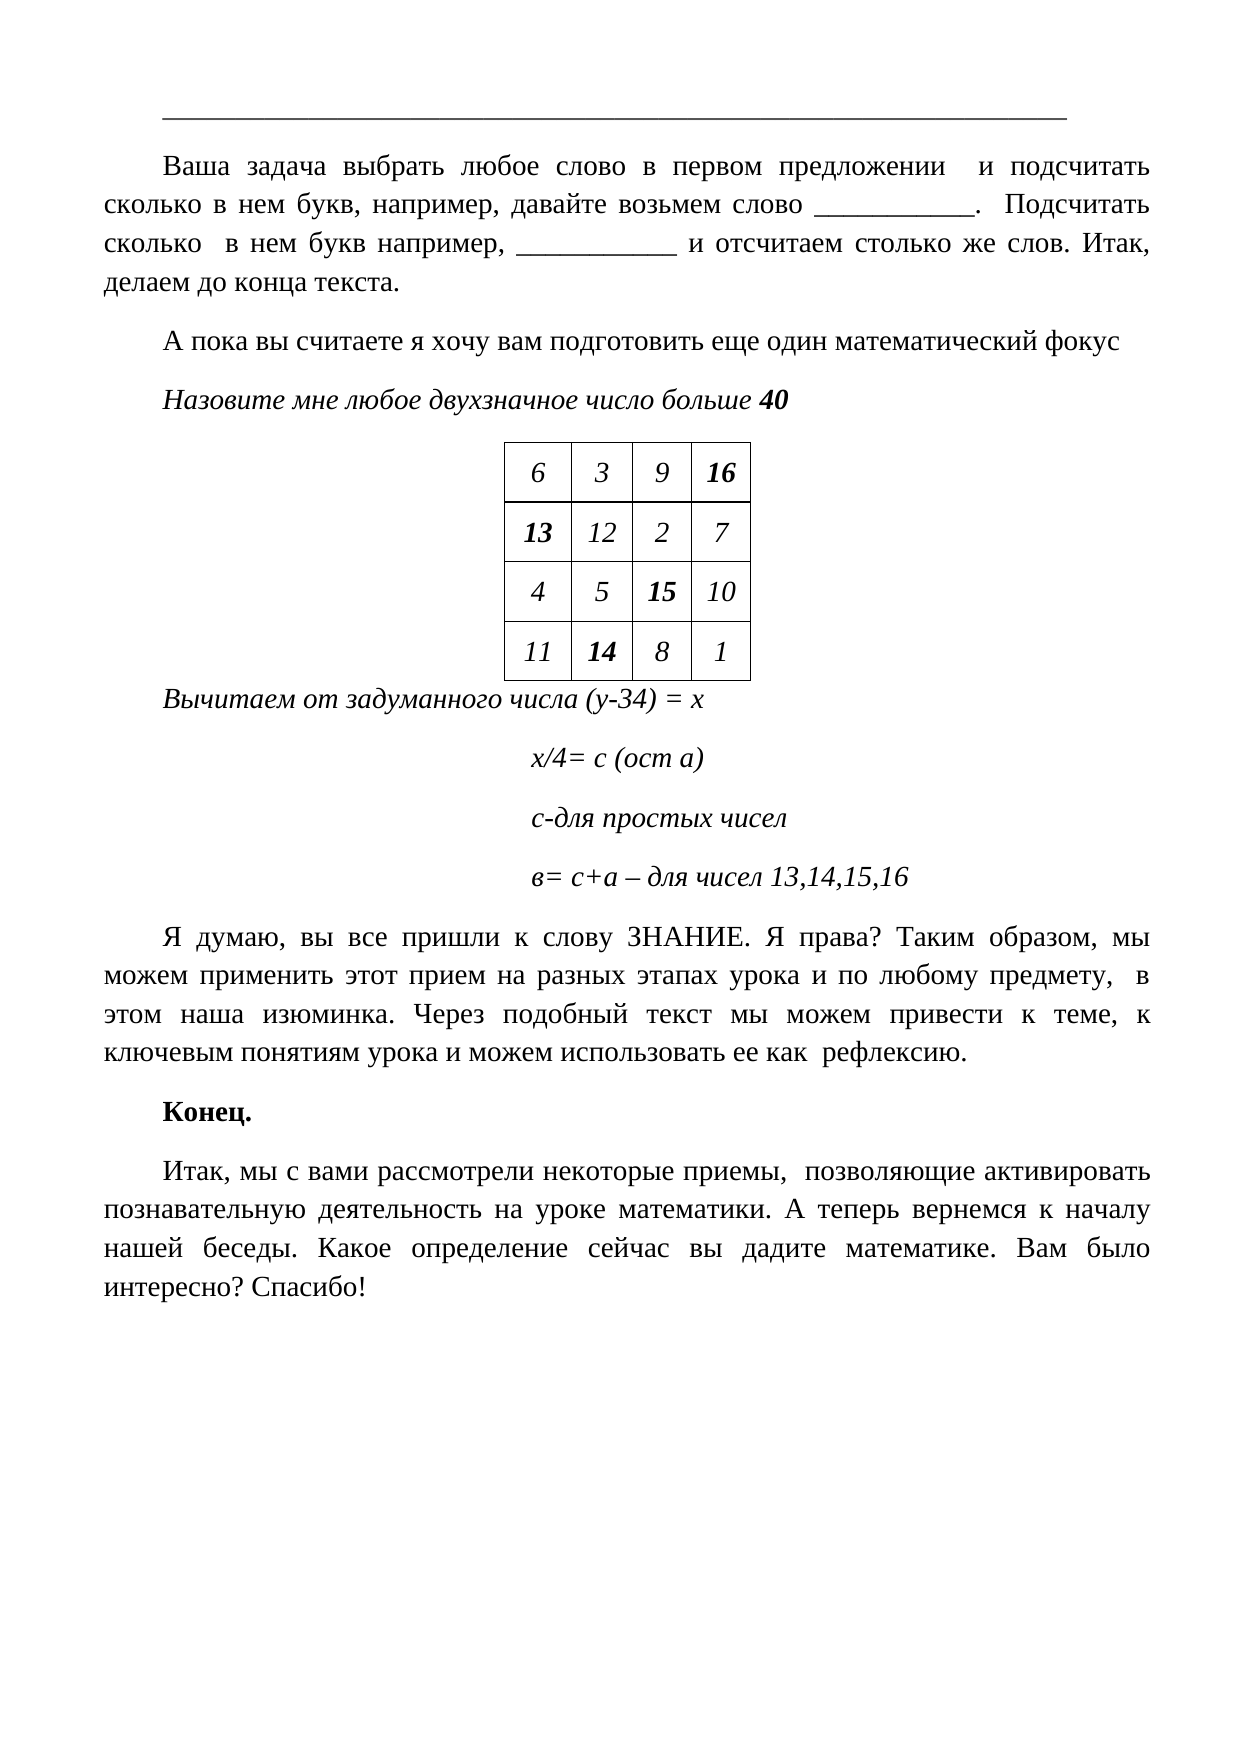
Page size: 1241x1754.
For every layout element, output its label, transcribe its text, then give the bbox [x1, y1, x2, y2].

text Назовите мне любое двухзначное число больше 40 [103, 382, 1152, 416]
text А пока вы считаете я хочу вам подготовить еще один математический фокус [103, 323, 1152, 357]
text с-для простых чисел [472, 800, 1152, 833]
table_cell 15 [633, 562, 691, 621]
text Конец. [103, 1094, 1152, 1127]
table_cell 11 [505, 622, 571, 680]
text Ваша задача выбрать любое слово в первом предложении и подсчитать сколько в нем букв, например, давайте возьмем слово ___________. Подсчитать сколько в нем букв например, ___________ и отсчитаем столько же слов. Итак, делаем до конца текста. [103, 148, 1152, 297]
table_cell 1 [692, 622, 750, 680]
table_cell 8 [633, 622, 691, 680]
text ______________________________________________________________ [103, 89, 1152, 122]
table_header 3 [572, 443, 632, 501]
text Вычитаем от задуманного числа (у-34) = х [103, 681, 1152, 715]
table_cell 4 [505, 562, 571, 621]
text Итак, мы с вами рассмотрели некоторые приемы, позволяющие активировать познавательную деятельность на уроке математики. А теперь вернемся к началу нашей беседы. Какое определение сейчас вы дадите математике. Вам было интересно? Спасибо! [103, 1153, 1152, 1302]
table_cell 13 [505, 503, 571, 561]
table_header 16 [692, 443, 750, 501]
table_cell 7 [692, 503, 750, 561]
table_cell 12 [572, 503, 632, 561]
table_cell 2 [633, 503, 691, 561]
text в= с+а – для чисел 13,14,15,16 [472, 859, 1152, 893]
text Я думаю, вы все пришли к слову ЗНАНИЕ. Я права? Таким образом, мы можем применить этот прием на разных этапах урока и по любому предмету, в этом наша изюминка. Через подобный текст мы можем привести к теме, к ключевым понятиям урока и можем использовать ее как рефлексию. [103, 919, 1152, 1068]
table_header 6 [505, 443, 571, 501]
table_cell 10 [692, 562, 750, 621]
table_header 9 [633, 443, 691, 501]
table_cell 14 [572, 622, 632, 680]
text х/4= с (ост а) [472, 741, 1152, 774]
table_cell 5 [572, 562, 632, 621]
